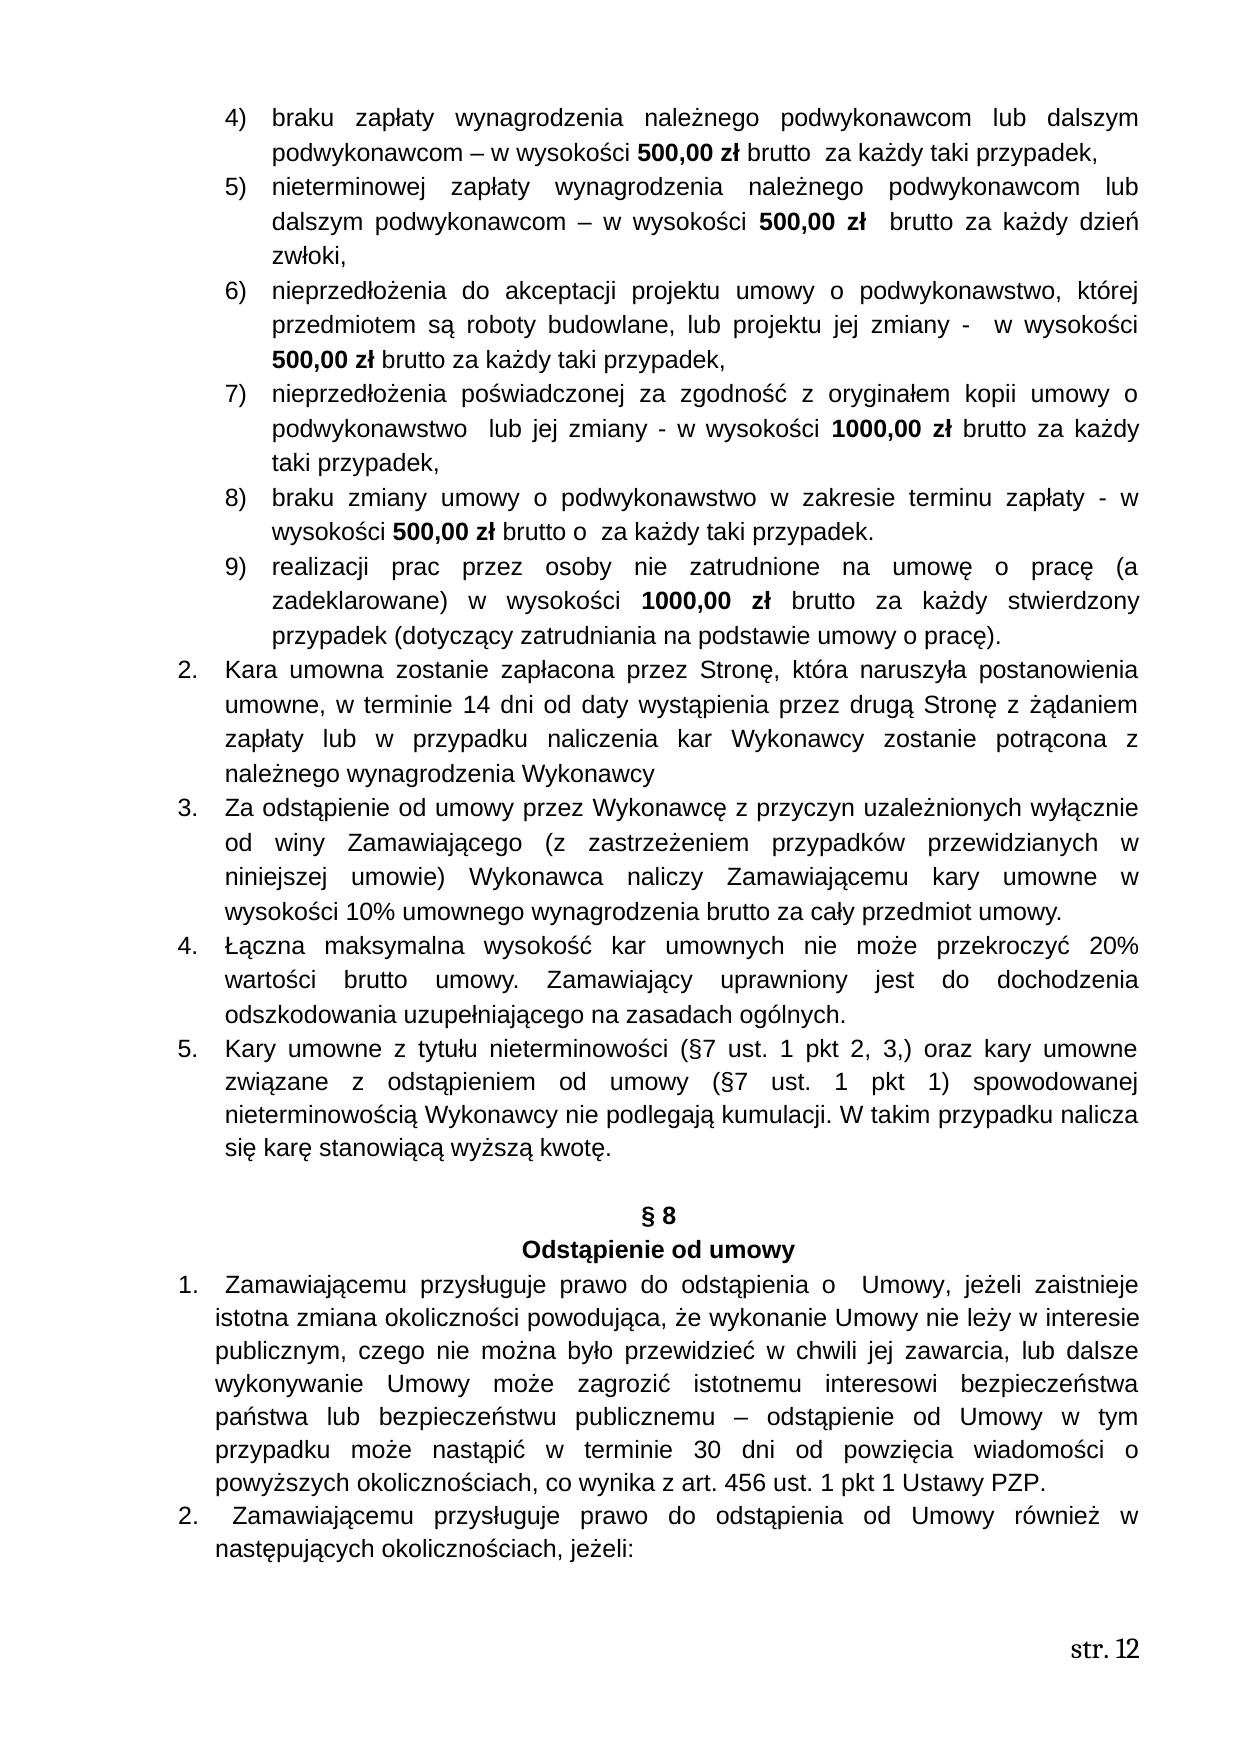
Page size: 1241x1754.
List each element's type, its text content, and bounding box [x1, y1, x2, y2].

text 1. Zamawiającemu przysługuje prawo do odstąpienia o Umowy, jeżeli zaistnieje istotna zmiana okoliczności powodująca, że wykonanie Umowy nie leży w interesie publicznym, czego nie można było przewidzieć w chwili jej zawarcia, lub dalsze wykonywanie Umowy może zagrozić istotnemu interesowi bezpieczeństwa państwa lub bezpieczeństwu publicznemu – odstąpienie od Umowy w tym przypadku może nastąpić w terminie 30 dni od powzięcia wiadomości o powyższych okolicznościach, co wynika z art. 456 ust. 1 pkt 1 Ustawy PZP. [178, 1270, 1140, 1497]
text § 8 [177, 1201, 1140, 1230]
list Za odstąpienie od umowy przez Wykonawcę z przyczyn uzależnionych wyłącznie od winy Zamawiającego (z zastrzeżeniem przypadków przewidzianych w niniejszej umowie) Wykonawca naliczy Zamawiającemu kary umowne w wysokości 10% umownego wynagrodzenia brutto za cały przedmiot umowy. [177, 793, 1140, 925]
list nieterminowej zapłaty wynagrodzenia należnego podwykonawcom lub dalszym podwykonawcom – w wysokości 500,00 zł brutto za każdy dzień zwłoki, [224, 172, 1140, 270]
list braku zmiany umowy o podwykonawstwo w zakresie terminu zapłaty - w wysokości 500,00 zł brutto o za każdy taki przypadek. [224, 483, 1140, 546]
list nieprzedłożenia do akceptacji projektu umowy o podwykonawstwo, której przedmiotem są roboty budowlane, lub projektu jej zmiany - w wysokości 500,00 zł brutto za każdy taki przypadek, [224, 276, 1140, 373]
list realizacji prac przez osoby nie zatrudnione na umowę o pracę (a zadeklarowane) w wysokości 1000,00 zł brutto za każdy stwierdzony przypadek (dotyczący zatrudniania na podstawie umowy o pracę). [224, 552, 1140, 649]
text 2. Zamawiającemu przysługuje prawo do odstąpienia od Umowy również w następujących okolicznościach, jeżeli: [178, 1501, 1140, 1563]
text Odstąpienie od umowy [177, 1235, 1140, 1264]
list Kary umowne z tytułu nieterminowości (§7 ust. 1 pkt 2, 3,) oraz kary umowne związane z odstąpieniem od umowy (§7 ust. 1 pkt 1) spowodowanej nieterminowością Wykonawcy nie podlegają kumulacji. W takim przypadku nalicza się karę stanowiącą wyższą kwotę. [177, 1034, 1140, 1162]
list braku zapłaty wynagrodzenia należnego podwykonawcom lub dalszym podwykonawcom – w wysokości 500,00 zł brutto za każdy taki przypadek, [224, 103, 1140, 167]
list nieprzedłożenia poświadczonej za zgodność z oryginałem kopii umowy o podwykonawstwo lub jej zmiany - w wysokości 1000,00 zł brutto za każdy taki przypadek, [224, 379, 1140, 477]
list Łączna maksymalna wysokość kar umownych nie może przekroczyć 20% wartości brutto umowy. Zamawiający uprawniony jest do dochodzenia odszkodowania uzupełniającego na zasadach ogólnych. [177, 931, 1140, 1029]
list Kara umowna zostanie zapłacona przez Stronę, która naruszyła postanowienia umowne, w terminie 14 dni od daty wystąpienia przez drugą Stronę z żądaniem zapłaty lub w przypadku naliczenia kar Wykonawcy zostanie potrącona z należnego wynagrodzenia Wykonawcy [177, 655, 1140, 787]
